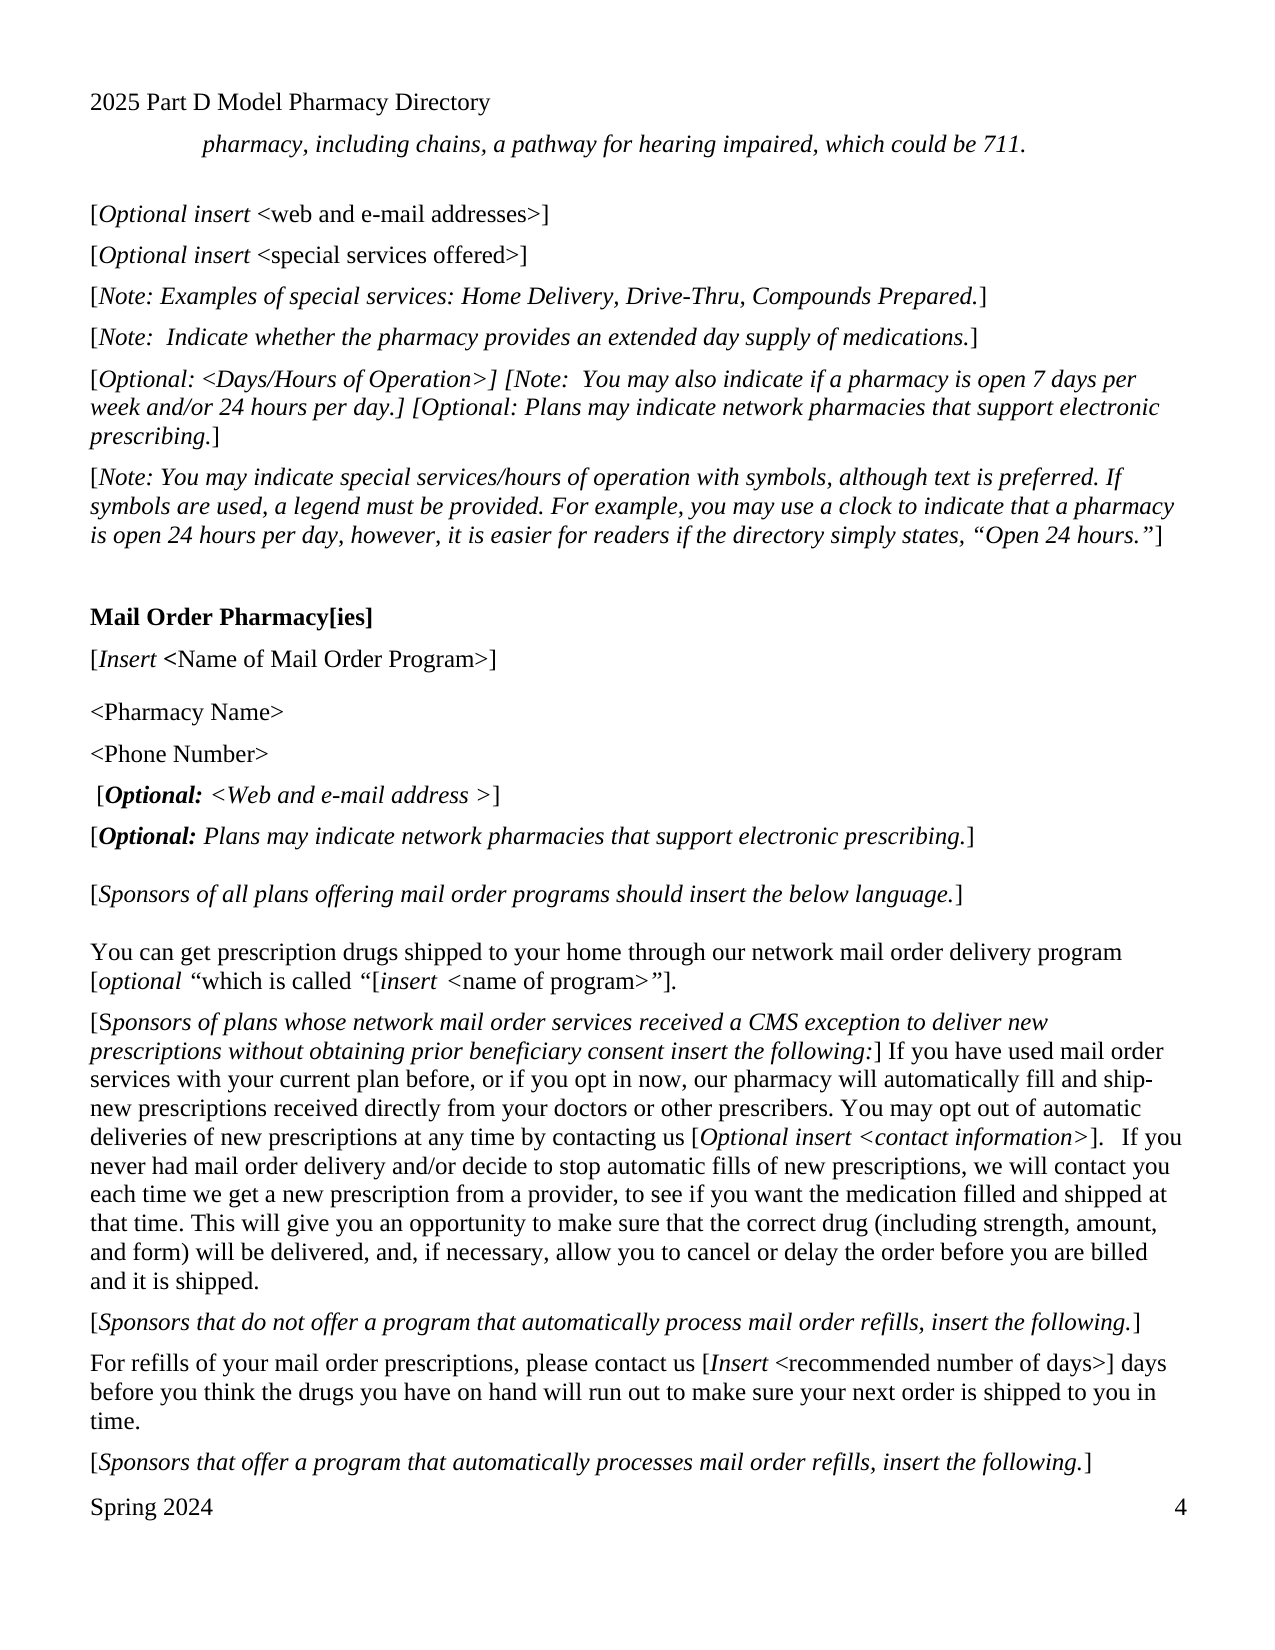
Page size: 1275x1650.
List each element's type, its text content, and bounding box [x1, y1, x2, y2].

text [Optional insert <web and e-mail addresses>] [90, 199, 1185, 227]
text [Note: You may indicate special services/hours of operation with symbols, although text is preferred. If symbols are used, a legend must be provided. For example, you may use a clock to indicate that a pharmacy is open 24 hours per day, however, it is easier for readers if the directory simply states, “Open 24 hours.”] [90, 462, 1185, 549]
text [Optional: Plans may indicate network pharmacies that support electronic prescribing.] [90, 821, 1185, 850]
text <Phone Number> [90, 739, 1185, 767]
text [Sponsors of plans whose network mail order services received a CMS exception to deliver new prescriptions without obtaining prior beneficiary consent insert the following:] If you have used mail order services with your current plan before, or if you opt in now, our pharmacy will automatically fill and ship new prescriptions received directly from your doctors or other prescribers. You may opt out of automatic deliveries of new prescriptions at any time by contacting us [Optional insert <contact information>]. If you never had mail order delivery and/or decide to stop automatic fills of new prescriptions, we will contact you each time we get a new prescription from a provider, to see if you want the medication filled and shipped at that time. This will give you an opportunity to make sure that the correct drug (including strength, amount, and form) will be delivered, and, if necessary, allow you to cancel or delay the order before you are billed and it is shipped. [90, 1007, 1185, 1294]
text You can get prescription drugs shipped to your home through our network mail order delivery program [optional “which is called “[insert <name of program>”]. [90, 937, 1185, 994]
subtitle <Pharmacy Name> [90, 697, 1185, 726]
text [Optional: <Days/Hours of Operation>] [Note: You may also indicate if a pharmacy is open 7 days per week and/or 24 hours per day.] [Optional: Plans may indicate network pharmacies that support electronic prescribing.] [90, 364, 1185, 450]
text [Note: Examples of special services: Home Delivery, Drive-Thru, Compounds Prepared.] [90, 281, 1185, 310]
text For refills of your mail order prescriptions, please contact us [Insert <recommended number of days>] days before you think the drugs you have on hand will run out to make sure your next order is shipped to you in time. [90, 1348, 1185, 1434]
text Mail Order Pharmacy[ies] [90, 602, 1185, 631]
text [Sponsors of all plans offering mail order programs should insert the below language.] [90, 879, 1185, 908]
text [Sponsors that do not offer a program that automatically process mail order refills, insert the following.] [90, 1307, 1185, 1336]
text [Insert <Name of Mail Order Program>] [90, 644, 1185, 672]
text [Sponsors that offer a program that automatically processes mail order refills, insert the following.] [90, 1447, 1185, 1476]
text [Note: Indicate whether the pharmacy provides an extended day supply of medications.] [90, 322, 1185, 351]
text [Optional: <Web and e-mail address >] [90, 780, 1185, 809]
text [Optional insert <special services offered>] [90, 240, 1185, 269]
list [165, 129, 1185, 186]
